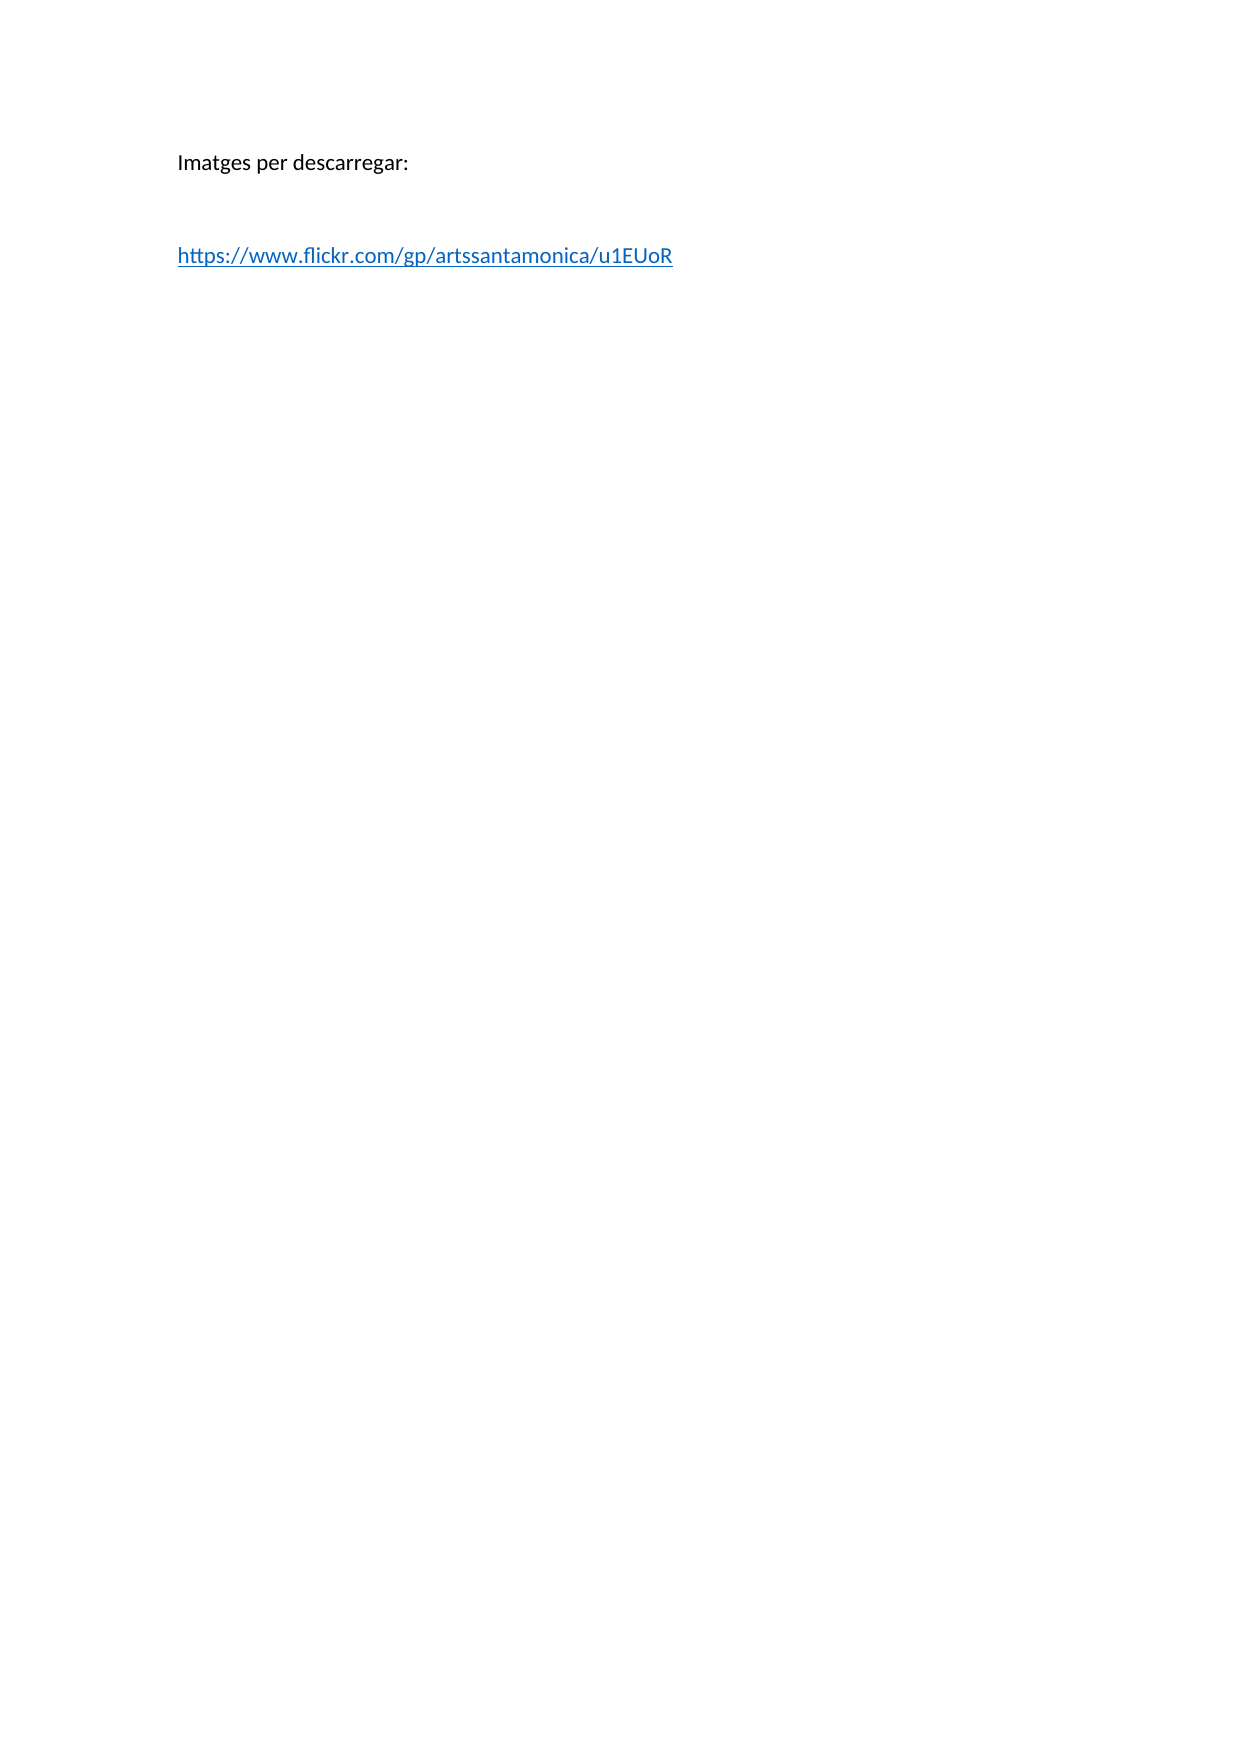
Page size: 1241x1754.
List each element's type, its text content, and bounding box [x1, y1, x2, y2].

text Imatges per descarregar: [177, 148, 1063, 176]
text https://www.flickr.com/gp/artssantamonica/u1EUoR [177, 241, 1063, 269]
